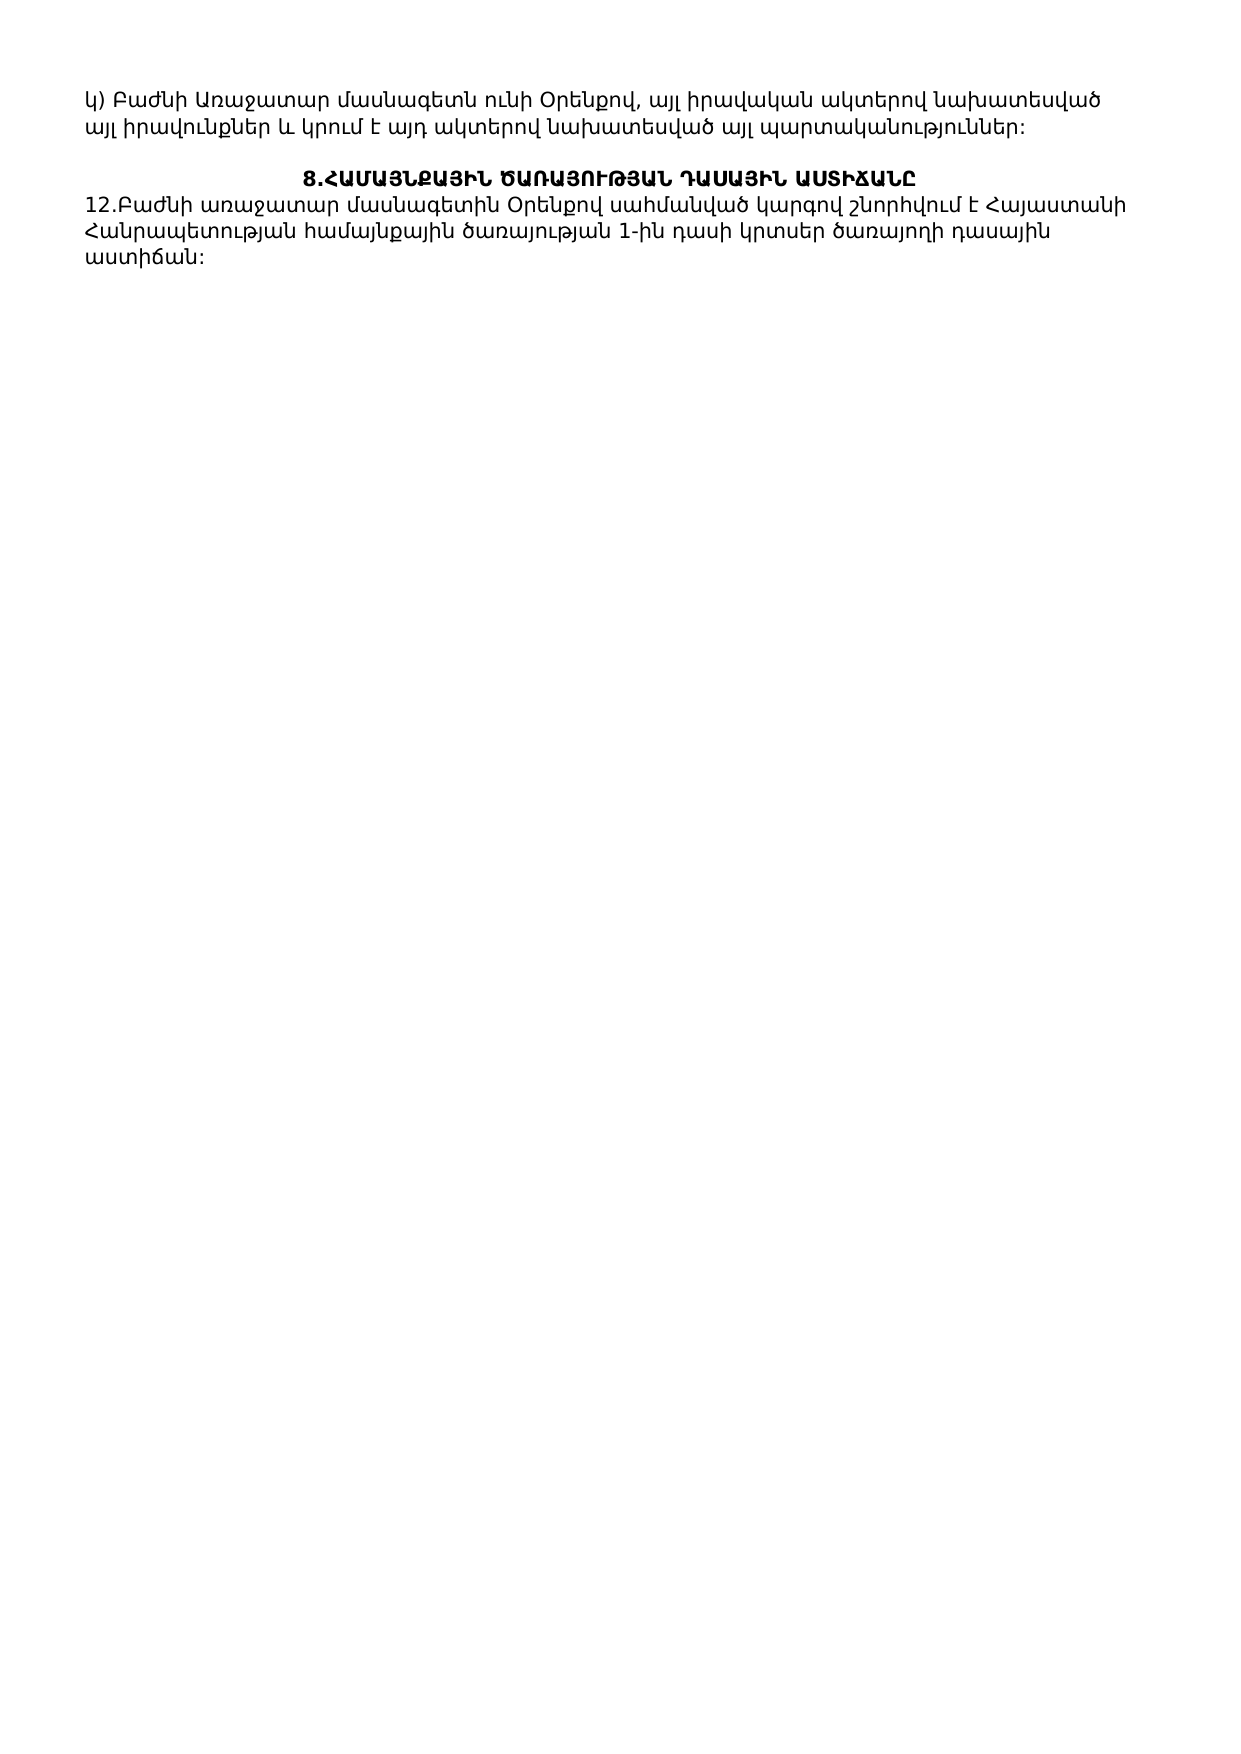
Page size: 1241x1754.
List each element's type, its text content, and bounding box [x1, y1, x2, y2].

text 8.ՀԱՄԱՅՆՔԱՅԻՆ ԾԱՌԱՅՈՒԹՅԱՆ ԴԱՍԱՅԻՆ ԱՍՏԻՃԱՆԸ [84, 167, 1134, 191]
text 12.Բաժնի առաջատար մասնագետին Օրենքով սահմանված կարգով շնորհվում է Հայաստանի Հանրապետության համայնքային ծառայության 1-ին դասի կրտսեր ծառայողի դասային աստիճան: [84, 193, 1134, 270]
text կ) Բաժնի Առաջատար մասնագետն ունի Օրենքով, այլ իրավական ակտերով նախատեսված այլ իրավունքներ և կրում է այդ ակտերով նախատեսված այլ պարտականություններ: [84, 88, 1134, 139]
